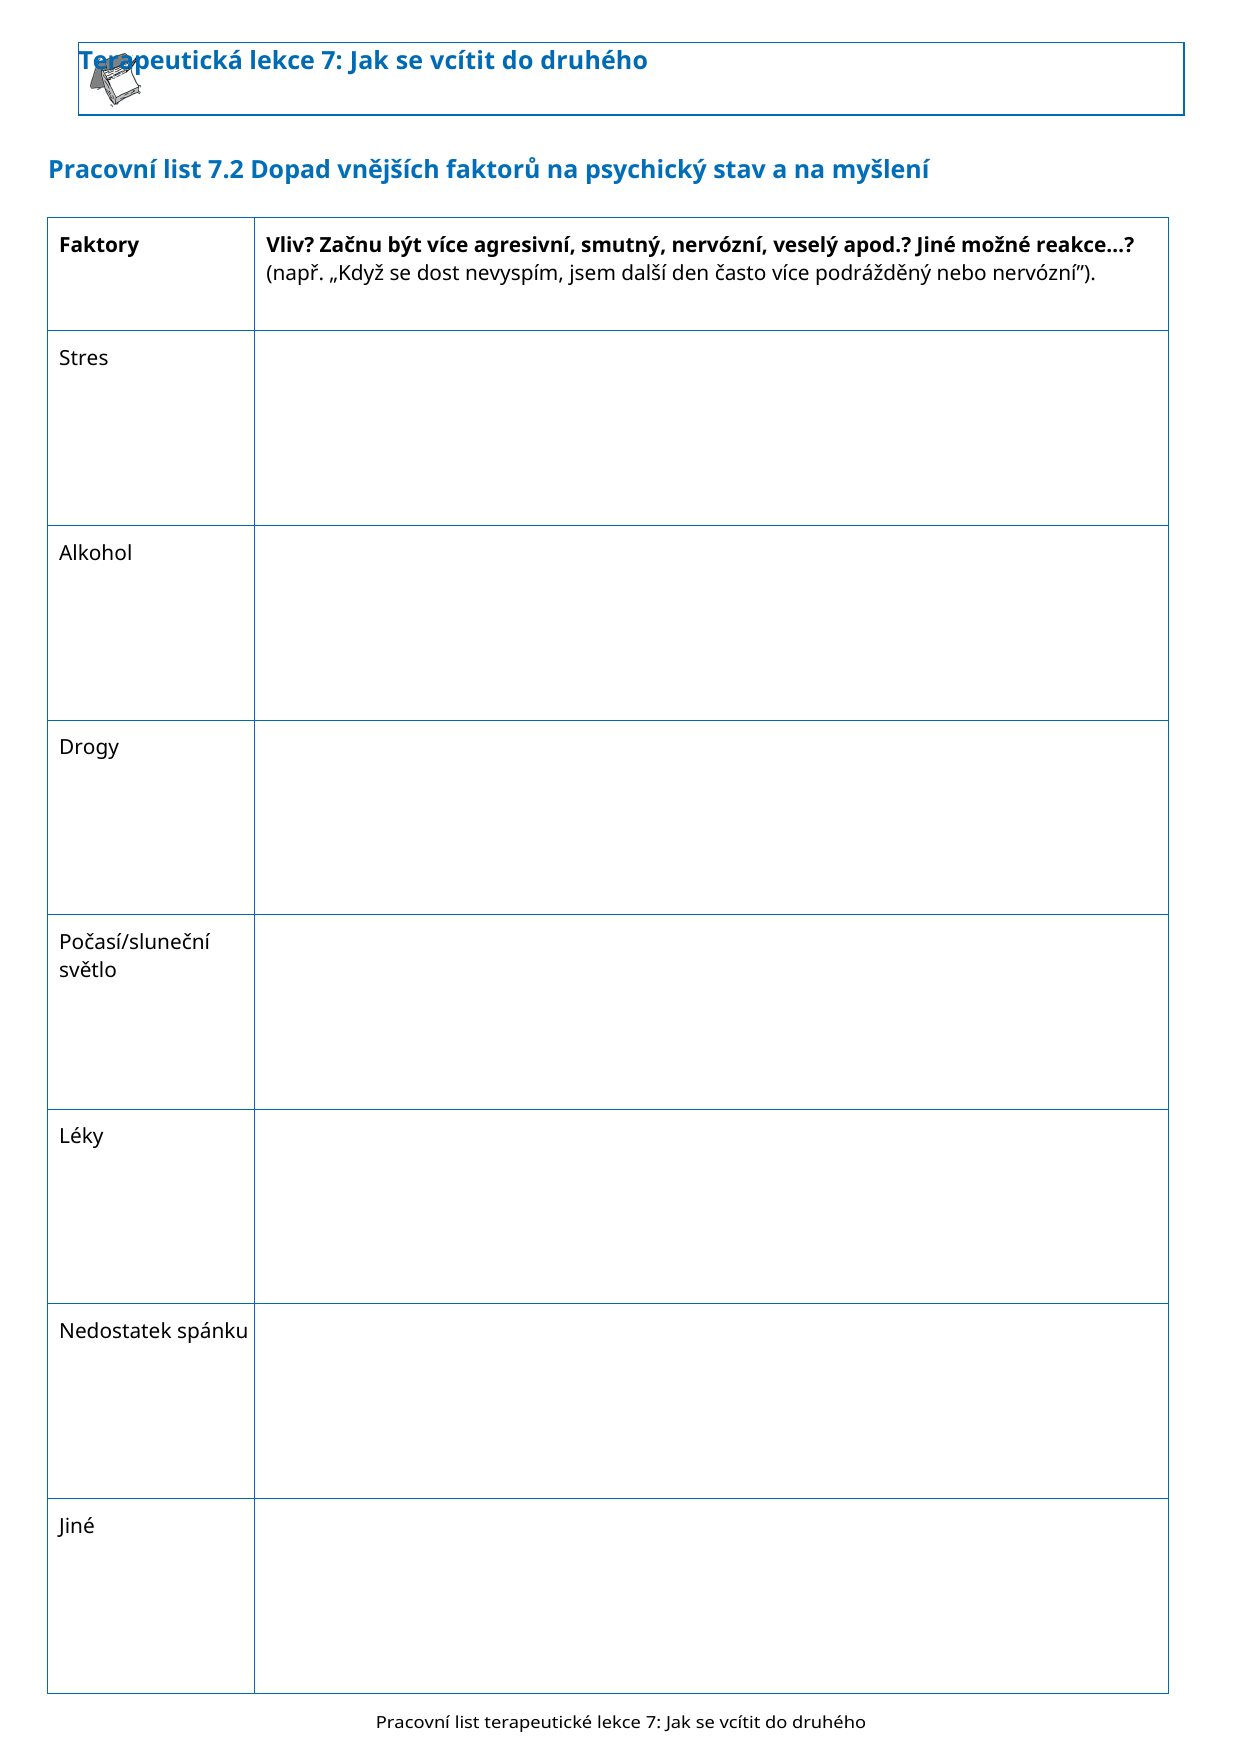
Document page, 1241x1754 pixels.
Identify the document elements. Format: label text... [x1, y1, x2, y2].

table_cell [255, 1499, 1168, 1692]
table_header Vliv? Začnu být více agresivní, smutný, nervózní, veselý apod.? Jiné možné reakce…? (např. „Když se dost nevyspím, jsem další den často více podrážděný nebo nervózní”). [255, 218, 1168, 330]
table_cell [255, 526, 1168, 719]
table_cell Počasí/sluneční světlo [48, 915, 254, 1109]
table_cell [255, 1110, 1168, 1303]
text Pracovní list 7.2 Dopad vnějších faktorů na psychický stav a na myšlení [48, 152, 1194, 186]
picture [90, 53, 141, 107]
table_cell Drogy [48, 721, 254, 914]
table_cell Nedostatek spánku [48, 1304, 254, 1498]
table_cell Jiné [48, 1499, 254, 1692]
text Pracovní list terapeutické lekce 7: Jak se vcítit do druhého [48, 1711, 1194, 1733]
table_cell Alkohol [48, 526, 254, 719]
table_cell [255, 721, 1168, 914]
table_cell [255, 1304, 1168, 1498]
table_header Faktory [48, 218, 254, 330]
table_cell [255, 331, 1168, 525]
table_cell Stres [48, 331, 254, 525]
table_cell [255, 915, 1168, 1109]
table_cell Léky [48, 1110, 254, 1303]
